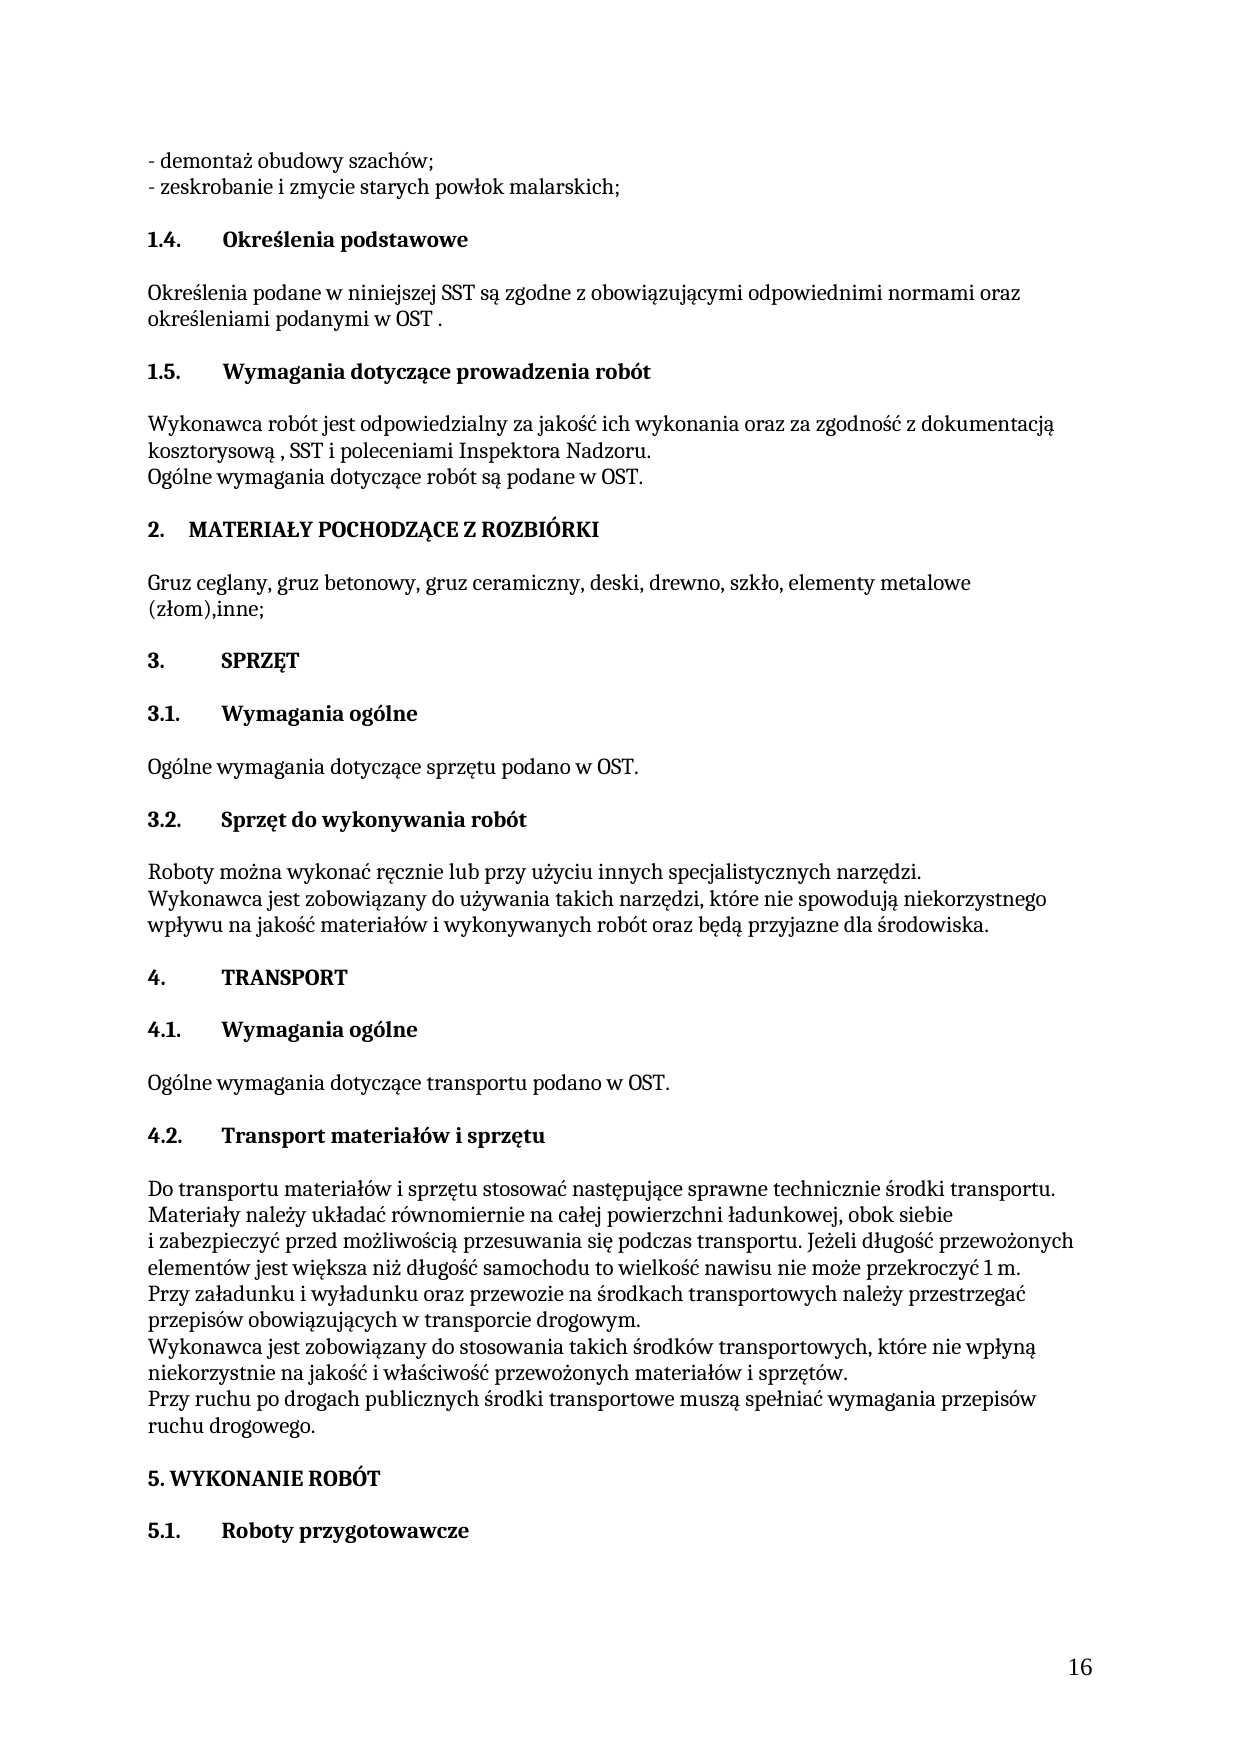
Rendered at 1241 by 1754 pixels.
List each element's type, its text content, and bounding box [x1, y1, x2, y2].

text Wykonawca jest zobowiązany do używania takich narzędzi, które nie spowodują niekorzystnego wpływu na jakość materiałów i wykonywanych robót oraz będą przyjazne dla środowiska. [148, 886, 1093, 938]
text Materiały należy układać równomiernie na całej powierzchni ładunkowej, obok siebie [148, 1202, 1093, 1228]
text Gruz ceglany, gruz betonowy, gruz ceramiczny, deski, drewno, szkło, elementy metalowe (złom),inne; [148, 569, 1093, 622]
text Przy ruchu po drogach publicznych środki transportowe muszą spełniać wymagania przepisów ruchu drogowego. [148, 1386, 1093, 1439]
text 3.1. Wymagania ogólne [148, 701, 1093, 727]
text 5. WYKONANIE ROBÓT [148, 1465, 1093, 1492]
text 4. TRANSPORT [148, 964, 1093, 991]
list MATERIAŁY POCHODZĄCE Z ROZBIÓRKI [148, 517, 1093, 543]
text Ogólne wymagania dotyczące robót są podane w OST. [148, 464, 1093, 490]
text 5.1. Roboty przygotowawcze [148, 1518, 1093, 1544]
text - demontaż obudowy szachów; [148, 148, 1093, 174]
text Przy załadunku i wyładunku oraz przewozie na środkach transportowych należy przestrzegać przepisów obowiązujących w transporcie drogowym. [148, 1281, 1093, 1333]
text Roboty można wykonać ręcznie lub przy użyciu innych specjalistycznych narzędzi. [148, 859, 1093, 886]
text Ogólne wymagania dotyczące transportu podano w OST. [148, 1070, 1093, 1096]
text Ogólne wymagania dotyczące sprzętu podano w OST. [148, 754, 1093, 780]
text i zabezpieczyć przed możliwością przesuwania się podczas transportu. Jeżeli długość przewożonych elementów jest większa niż długość samochodu to wielkość nawisu nie może przekroczyć 1 m. [148, 1228, 1093, 1281]
text 3.2. Sprzęt do wykonywania robót [148, 806, 1093, 833]
text Do transportu materiałów i sprzętu stosować następujące sprawne technicznie środki transportu. [148, 1175, 1093, 1202]
text Wykonawca jest zobowiązany do stosowania takich środków transportowych, które nie wpłyną niekorzystnie na jakość i właściwość przewożonych materiałów i sprzętów. [148, 1333, 1093, 1386]
text 3. SPRZĘT [148, 648, 1093, 675]
text 4.1. Wymagania ogólne [148, 1017, 1093, 1044]
text 4.2. Transport materiałów i sprzętu [148, 1123, 1093, 1149]
text Wykonawca robót jest odpowiedzialny za jakość ich wykonania oraz za zgodność z dokumentacją kosztorysową , SST i poleceniami Inspektora Nadzoru. [148, 411, 1093, 464]
list Określenia podstawowe [148, 227, 1093, 253]
text Określenia podane w niniejszej SST są zgodne z obowiązującymi odpowiednimi normami oraz określeniami podanymi w OST . [148, 279, 1093, 332]
list Wymagania dotyczące prowadzenia robót [148, 358, 1093, 385]
text - zeskrobanie i zmycie starych powłok malarskich; [148, 174, 1093, 200]
